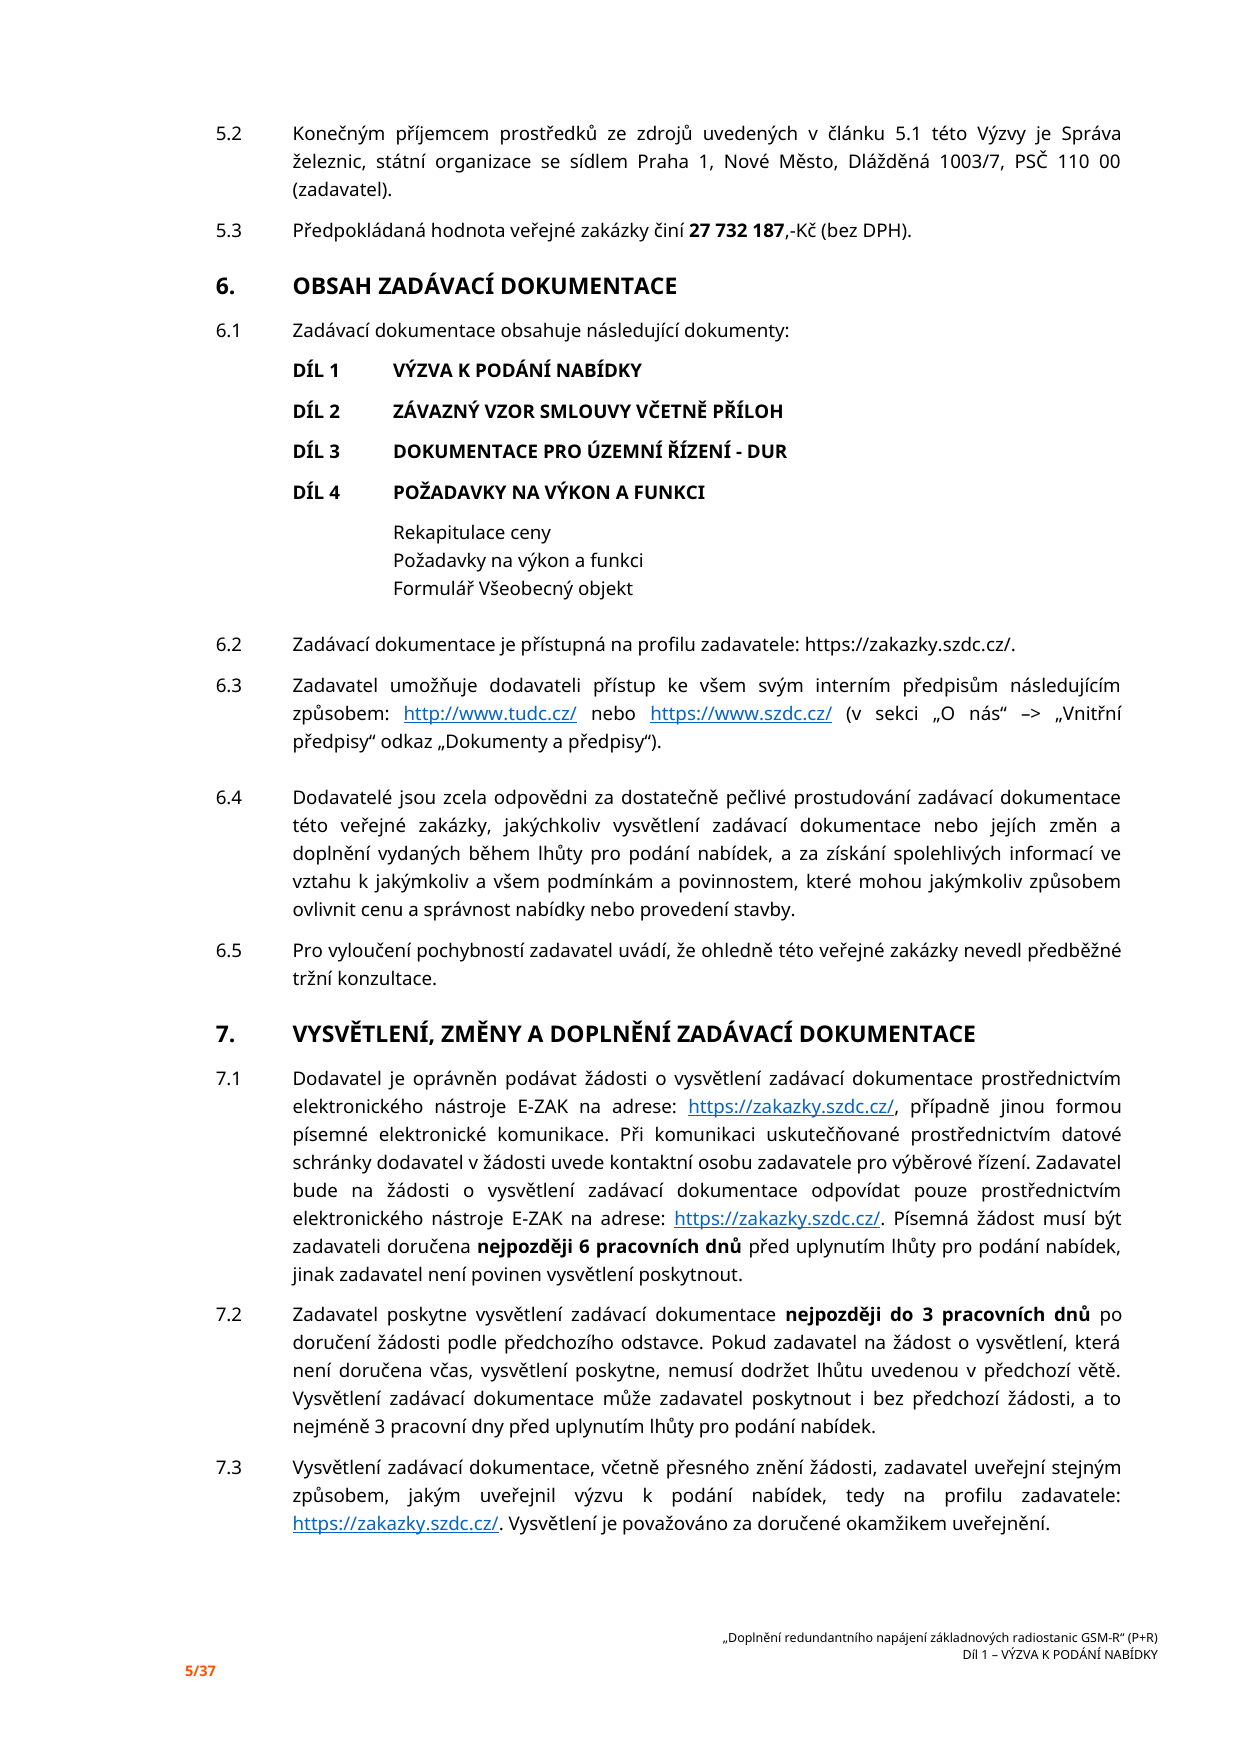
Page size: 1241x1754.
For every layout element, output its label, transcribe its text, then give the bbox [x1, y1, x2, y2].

text OBSAH ZADÁVACÍ DOKUMENTACE [216, 270, 1122, 301]
text Rekapitulace ceny [292, 520, 1122, 545]
text Zadávací dokumentace obsahuje následující dokumenty: [216, 317, 1122, 343]
text DÍL 3 DOKUMENTACE PRO ÚZEMNÍ ŘÍZENÍ - DUR [292, 439, 1122, 464]
text Konečným příjemcem prostředků ze zdrojů uvedených v článku 5.1 této Výzvy je Správa železnic, státní organizace se sídlem Praha 1, Nové Město, Dlážděná 1003/7, PSČ 110 00 (zadavatel). [216, 121, 1122, 202]
text DÍL 2 ZÁVAZNÝ VZOR SMLOUVY VČETNĚ PŘÍLOH [292, 398, 1122, 424]
text VYSVĚTLENÍ, ZMĚNY A DOPLNĚNÍ ZADÁVACÍ DOKUMENTACE [216, 1018, 1122, 1049]
text DÍL 4 POŽADAVKY NA VÝKON A FUNKCI [292, 479, 1122, 505]
text Dodavatelé jsou zcela odpovědni za dostatečně pečlivé prostudování zadávací dokumentace této veřejné zakázky, jakýchkoliv vysvětlení zadávací dokumentace nebo jejích změn a doplnění vydaných během lhůty pro podání nabídek, a za získání spolehlivých informací ve vztahu k jakýmkoliv a všem podmínkám a povinnostem, které mohou jakýmkoliv způsobem ovlivnit cenu a správnost nabídky nebo provedení stavby. [216, 784, 1122, 922]
text Předpokládaná hodnota veřejné zakázky činí 27 732 187,-Kč (bez DPH). [216, 217, 1122, 243]
text Pro vyloučení pochybností zadavatel uvádí, že ohledně této veřejné zakázky nevedl předběžné tržní konzultace. [216, 937, 1122, 991]
text Zadavatel poskytne vysvětlení zadávací dokumentace nejpozději do 3 pracovních dnů po doručení žádosti podle předchozího odstavce. Pokud zadavatel na žádost o vysvětlení, která není doručena včas, vysvětlení poskytne, nemusí dodržet lhůtu uvedenou v předchozí větě. Vysvětlení zadávací dokumentace může zadavatel poskytnout i bez předchozí žádosti, a to nejméně 3 pracovní dny před uplynutím lhůty pro podání nabídek. [216, 1302, 1122, 1439]
text Formulář Všeobecný objekt [292, 576, 1122, 601]
text Zadávací dokumentace je přístupná na profilu zadavatele: https://zakazky.szdc.cz/. [216, 632, 1122, 657]
text Dodavatel je oprávněn podávat žádosti o vysvětlení zadávací dokumentace prostřednictvím elektronického nástroje E-ZAK na adrese: https://zakazky.szdc.cz/, případně jinou formou písemné elektronické komunikace. Při komunikaci uskutečňované prostřednictvím datové schránky dodavatel v žádosti uvede kontaktní osobu zadavatele pro výběrové řízení. Zadavatel bude na žádosti o vysvětlení zadávací dokumentace odpovídat pouze prostřednictvím elektronického nástroje E-ZAK na adrese: https://zakazky.szdc.cz/. Písemná žádost musí být zadavateli doručena nejpozději 6 pracovních dnů před uplynutím lhůty pro podání nabídek, jinak zadavatel není povinen vysvětlení poskytnout. [216, 1065, 1122, 1287]
text Vysvětlení zadávací dokumentace, včetně přesného znění žádosti, zadavatel uveřejní stejným způsobem, jakým uveřejnil výzvu k podání nabídek, tedy na profilu zadavatele: https://zakazky.szdc.cz/. Vysvětlení je považováno za doručené okamžikem uveřejnění. [216, 1454, 1122, 1536]
text Zadavatel umožňuje dodavateli přístup ke všem svým interním předpisům následujícím způsobem: http://www.tudc.cz/ nebo https://www.szdc.cz/ (v sekci „O nás“ –> „Vnitřní předpisy“ odkaz „Dokumenty a předpisy“). [216, 672, 1122, 754]
text DÍL 1 VÝZVA K PODÁNÍ NABÍDKY [292, 358, 1122, 383]
text Požadavky na výkon a funkci [292, 548, 1122, 573]
